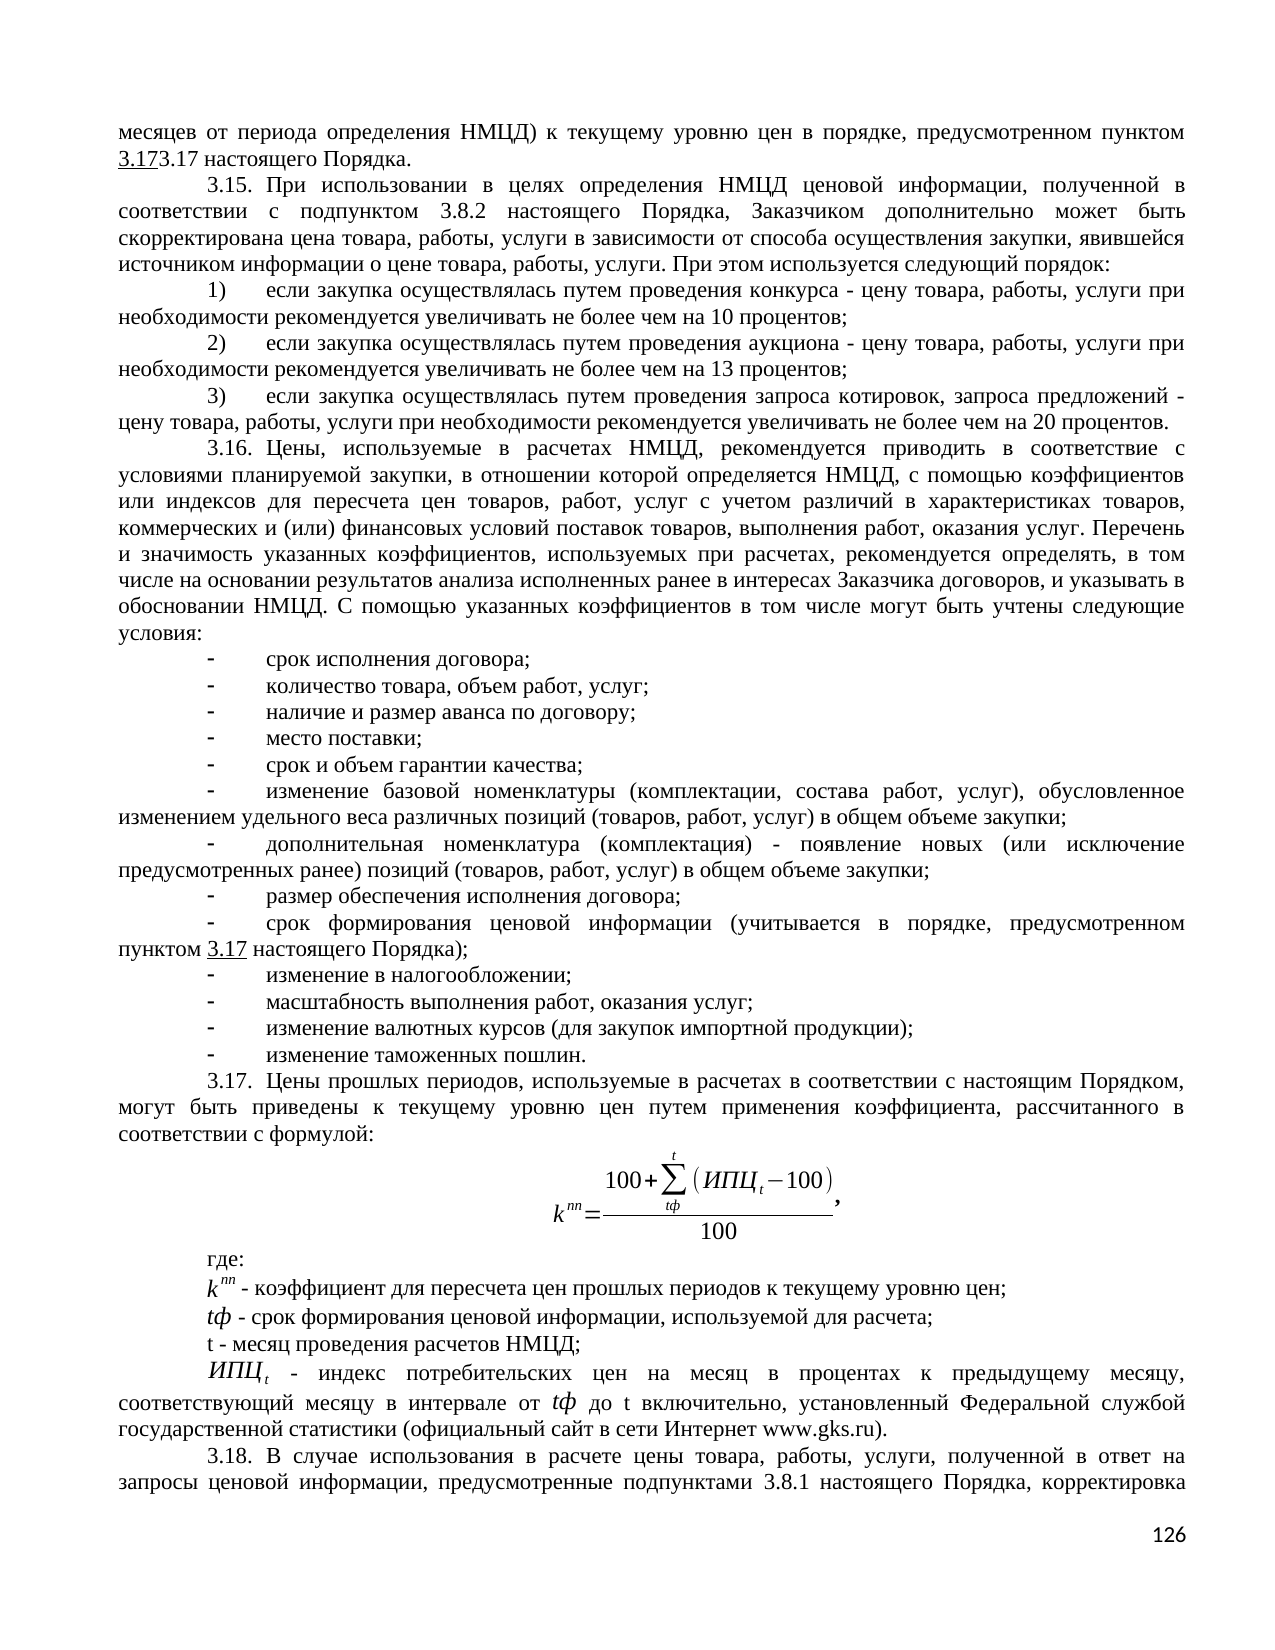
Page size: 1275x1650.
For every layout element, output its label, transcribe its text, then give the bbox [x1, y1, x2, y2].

list изменение базовой номенклатуры (комплектации, состава работ, услуг), обусловленное изменением удельного веса различных позиций (товаров, работ, услуг) в общем объеме закупки; [118, 777, 1186, 830]
list срок и объем гарантии качества; [118, 751, 1186, 777]
list если закупка осуществлялась путем проведения конкурса - цену товара, работы, услуги при необходимости рекомендуется увеличивать не более чем на 10 процентов; [118, 276, 1186, 329]
text t - месяц проведения расчетов НМЦД; [118, 1330, 1186, 1357]
list количество товара, объем работ, услуг; [118, 672, 1186, 698]
text где: [118, 1245, 1186, 1271]
text - коэффициент для пересчета цен прошлых периодов к текущему уровню цен; [118, 1271, 1186, 1302]
text - индекс потребительских цен на месяц в процентах к предыдущему месяцу, соответствующий месяцу в интервале от до t включительно, установленный Федеральной службой государственной статистики (официальный сайт в сети Интернет www.gks.ru). [118, 1357, 1186, 1442]
list изменение в налогообложении; [118, 962, 1186, 988]
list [118, 1442, 1186, 1494]
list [118, 118, 1186, 171]
list срок формирования ценовой информации (учитывается в порядке, предусмотренном пунктом 3.17 настоящего Порядка); [118, 909, 1186, 962]
list При использовании в целях определения НМЦД ценовой информации, полученной в соответствии с подпунктом 3.8.2 настоящего Порядка, Заказчиком дополнительно может быть скорректирована цена товара, работы, услуги в зависимости от способа осуществления закупки, явившейся источником информации о цене товара, работы, услуги. При этом используется следующий порядок: [118, 171, 1186, 276]
text - срок формирования ценовой информации, используемой для расчета; [118, 1302, 1186, 1330]
list изменение таможенных пошлин. [118, 1041, 1186, 1067]
list дополнительная номенклатура (комплектация) - появление новых (или исключение предусмотренных ранее) позиций (товаров, работ, услуг) в общем объеме закупки; [118, 830, 1186, 882]
text , [118, 1146, 1186, 1245]
list срок исполнения договора; [118, 645, 1186, 672]
list если закупка осуществлялась путем проведения запроса котировок, запроса предложений - цену товара, работы, услуги при необходимости рекомендуется увеличивать не более чем на 20 процентов. [118, 382, 1186, 434]
list место поставки; [118, 724, 1186, 751]
list наличие и размер аванса по договору; [118, 698, 1186, 724]
list Цены прошлых периодов, используемые в расчетах в соответствии с настоящим Порядком, могут быть приведены к текущему уровню цен путем применения коэффициента, рассчитанного в соответствии с формулой: [118, 1067, 1186, 1146]
list изменение валютных курсов (для закупок импортной продукции); [118, 1014, 1186, 1041]
list размер обеспечения исполнения договора; [118, 882, 1186, 909]
list Цены, используемые в расчетах НМЦД, рекомендуется приводить в соответствие с условиями планируемой закупки, в отношении которой определяется НМЦД, с помощью коэффициентов или индексов для пересчета цен товаров, работ, услуг с учетом различий в характеристиках товаров, коммерческих и (или) финансовых условий поставок товаров, выполнения работ, оказания услуг. Перечень и значимость указанных коэффициентов, используемых при расчетах, рекомендуется определять, в том числе на основании результатов анализа исполненных ранее в интересах Заказчика договоров, и указывать в обосновании НМЦД. С помощью указанных коэффициентов в том числе могут быть учтены следующие условия: [118, 434, 1186, 645]
list если закупка осуществлялась путем проведения аукциона - цену товара, работы, услуги при необходимости рекомендуется увеличивать не более чем на 13 процентов; [118, 329, 1186, 382]
list масштабность выполнения работ, оказания услуг; [118, 988, 1186, 1014]
